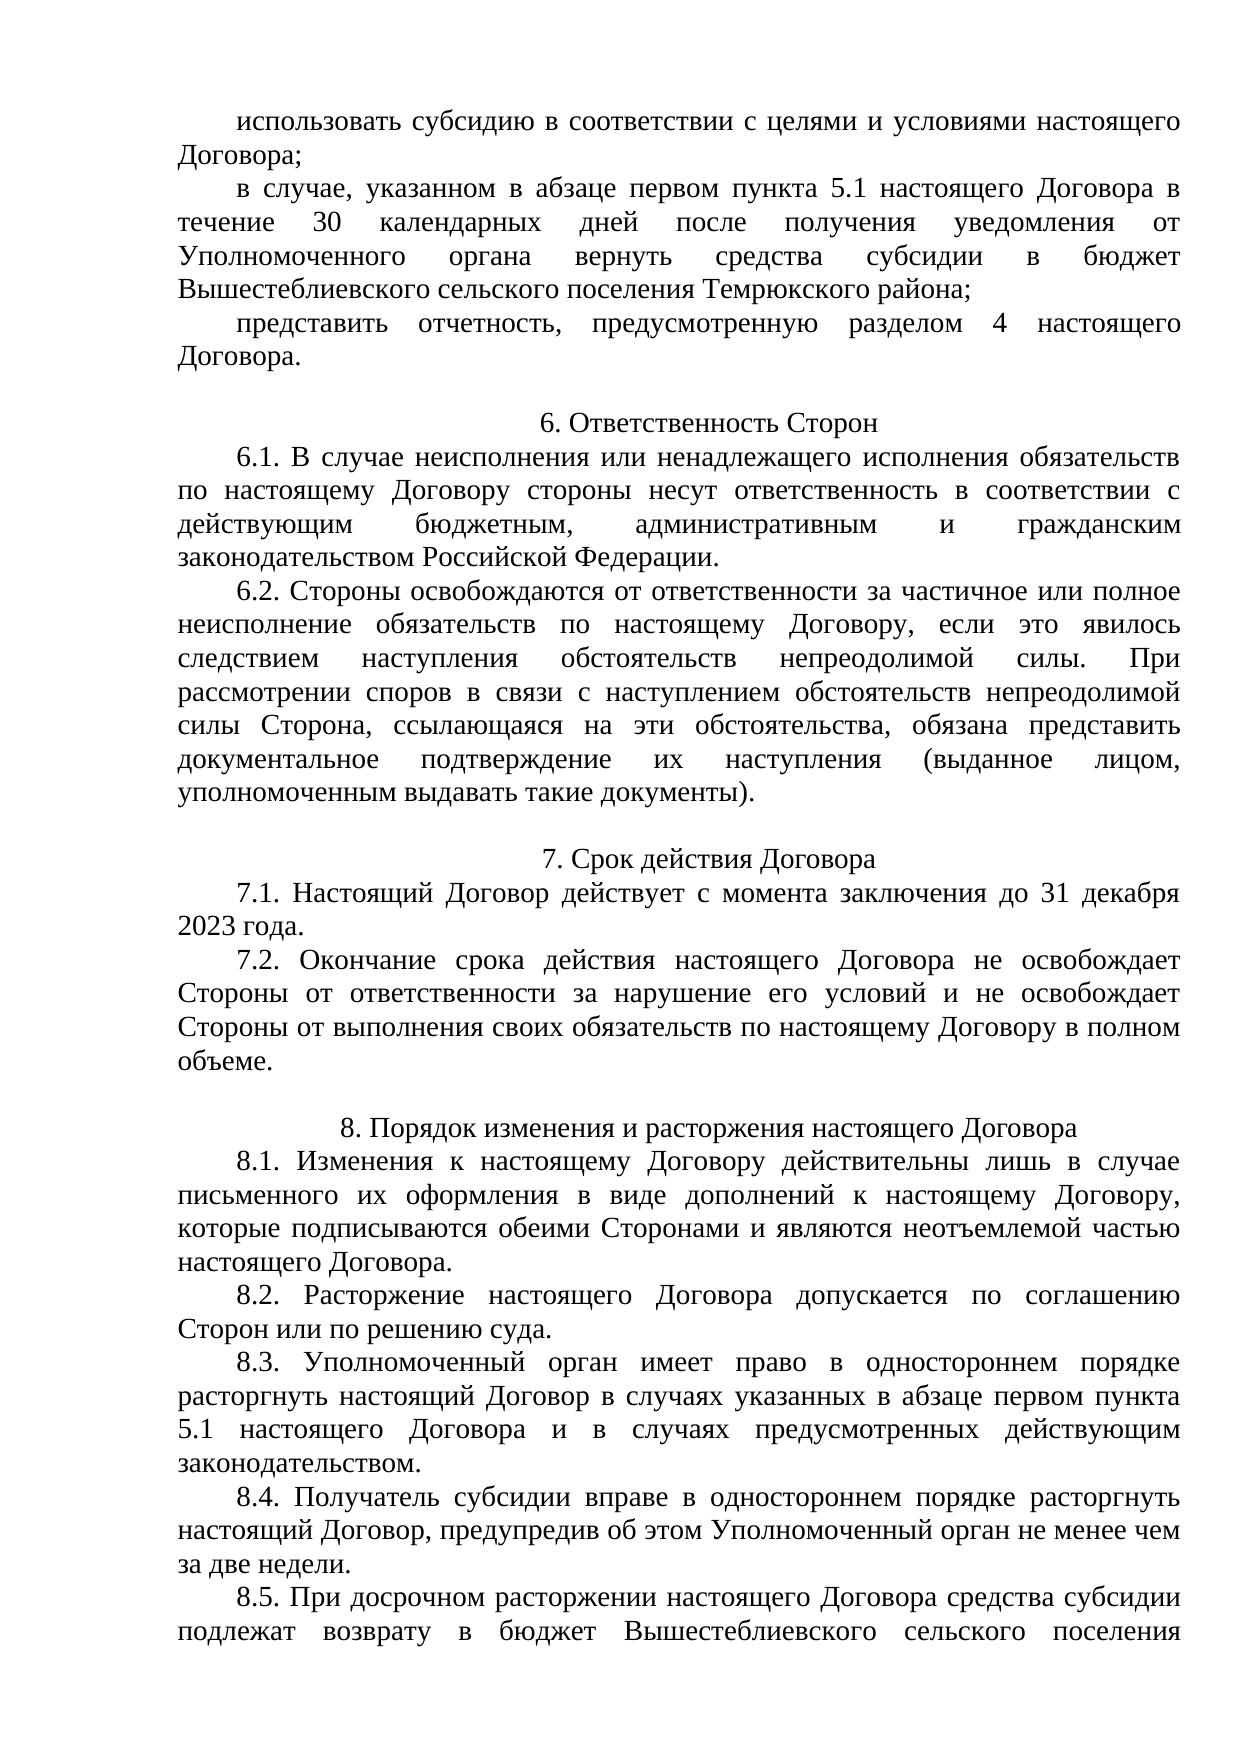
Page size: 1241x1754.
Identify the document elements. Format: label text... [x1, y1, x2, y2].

text 8.4. Получатель субсидии вправе в одностороннем порядке расторгнуть настоящий Договор, предупредив об этом Уполномоченный орган не менее чем за две недели. [177, 1479, 1181, 1579]
text 7.2. Окончание срока действия настоящего Договора не освобождает Стороны от ответственности за нарушение его условий и не освобождает Стороны от выполнения своих обязательств по настоящему Договору в полном объеме. [177, 942, 1181, 1076]
text 8.1. Изменения к настоящему Договору действительны лишь в случае письменного их оформления в виде дополнений к настоящему Договору, которые подписываются обеими Сторонами и являются неотъемлемой частью настоящего Договора. [177, 1143, 1181, 1277]
text 8.3. Уполномоченный орган имеет право в одностороннем порядке расторгнуть настоящий Договор в случаях указанных в абзаце первом пункта 5.1 настоящего Договора и в случаях предусмотренных действующим законодательством. [177, 1344, 1181, 1479]
text представить отчетность, предусмотренную разделом 4 настоящего Договора. [177, 305, 1181, 372]
text 8.2. Расторжение настоящего Договора допускается по соглашению Сторон или по решению суда. [177, 1277, 1181, 1344]
text в случае, указанном в абзаце первом пункта 5.1 настоящего Договора в течение 30 календарных дней после получения уведомления от Уполномоченного органа вернуть средства субсидии в бюджет Вышестеблиевского сельского поселения Темрюкского района; [177, 171, 1181, 305]
text использовать субсидию в соответствии с целями и условиями настоящего Договора; [177, 103, 1181, 171]
text 7.1. Настоящий Договор действует с момента заключения до 31 декабря 2023 года. [177, 875, 1181, 942]
subtitle 7. Срок действия Договора [177, 841, 1181, 875]
subtitle 8. Порядок изменения и расторжения настоящего Договора [177, 1110, 1181, 1143]
text 6.2. Стороны освобождаются от ответственности за частичное или полное неисполнение обязательств по настоящему Договору, если это явилось следствием наступления обстоятельств непреодолимой силы. При рассмотрении споров в связи с наступлением обстоятельств непреодолимой силы Сторона, ссылающаяся на эти обстоятельства, обязана представить документальное подтверждение их наступления (выданное лицом, уполномоченным выдавать такие документы). [177, 573, 1181, 808]
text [177, 1579, 1181, 1646]
text 6.1. В случае неисполнения или ненадлежащего исполнения обязательств по настоящему Договору стороны несут ответственность в соответствии с действующим бюджетным, административным и гражданским законодательством Российской Федерации. [177, 439, 1181, 573]
text 6. Ответственность Сторон [177, 405, 1181, 439]
